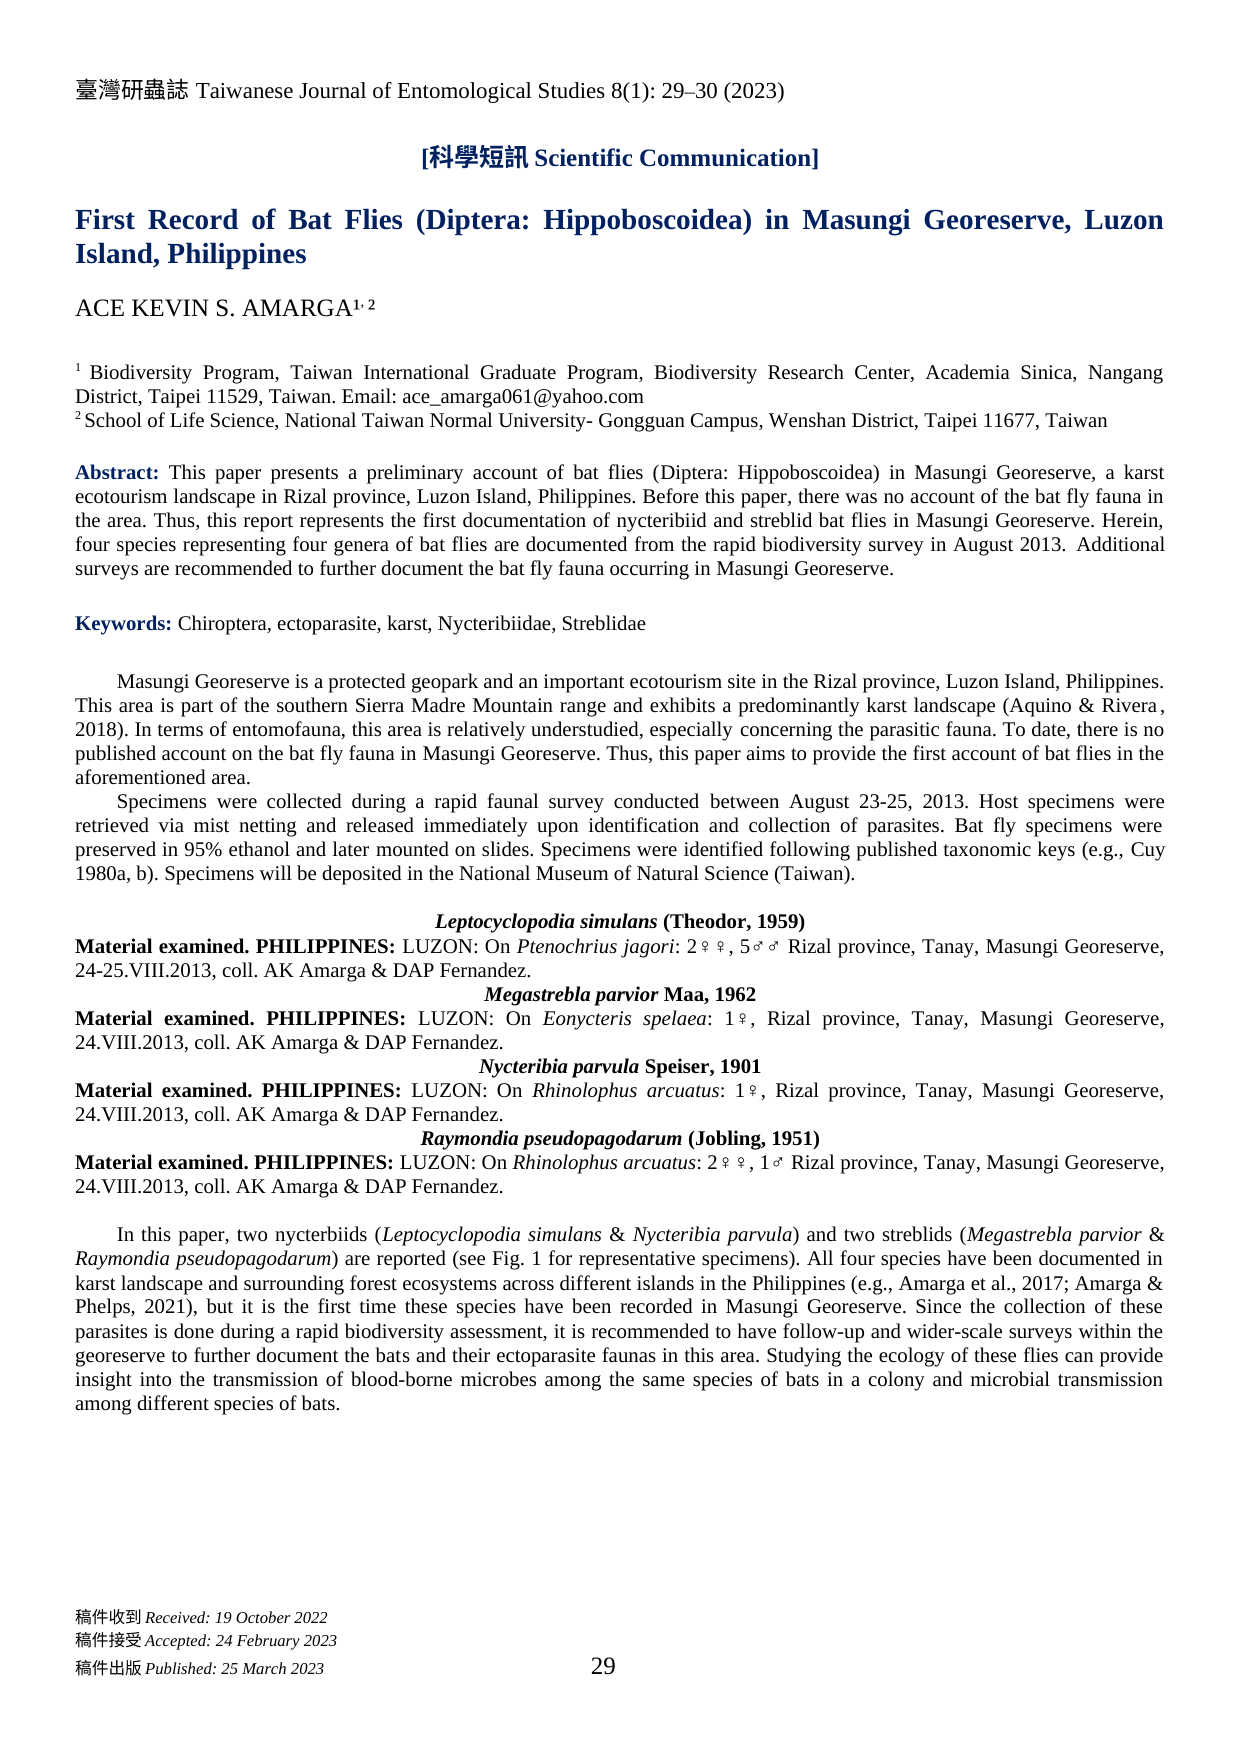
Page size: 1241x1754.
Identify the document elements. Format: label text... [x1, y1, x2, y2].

text Abstract: This paper presents preliminary account of bat flies (Diptera: Hippoboscoidea) in Masungi Georeserve, a karst ecotourism landscape in Rizal province, Luzon Island, Philippines. Before this paper, there was no account of the bat fly fauna in the area. Thus, this report represents the first documentation of nycteribiid and streblid bat flies in Masungi Georeserve. Herein, four species representing four genera of bat flies are documented from the rapid biodiversity survey in August 2013. dditional survey recommended to further document the bat fly fauna occurring in Masungi Georeserve. [75, 460, 1165, 580]
text 2 School of Life Science, National Taiwan Normal University- Gongguan Campus, Wenshan District, Taipei 11677, Taiwan [75, 408, 1165, 432]
text Megastrebla parvior Maa, 1962 [75, 982, 1165, 1006]
text Keywords: [75, 608, 1165, 637]
text Material examined. PHILIPPINES: LUZON: On Rhinolophus arcuatus: 2♀♀, 1♂ Rizal province, Tanay, Masungi Georeserve, 24.VIII.2013, coll. AK Amarga & DAP Fernandez. [75, 1150, 1165, 1198]
text Nycteribia parvula Speiser, 1901 [75, 1054, 1165, 1078]
text ACE KEVIN S. AMARGA¹, ² [75, 293, 1165, 322]
text In this paper, two nycterbiids (Leptocyclopodia simulans & Nycteribia parvula) and two streblids (Megastrebla parvior & Raymondia pseudopagodarum) are reported (see Fig. 1 for representative specimens). All four species have been documented in karst landscape and surrounding forest ecosystems across different islands in the Philippines (e.g., Amarga et al., 2017; Amarga & Phelps, 2021), but it is the first time these species have been recorded in Masungi Georeserve. Since the collection of these parasites is done during a rapid biodiversity assessment, it is recommended to have follow-up and wider-scale surveys within the georeserve to further document the bat and their ectoparasite faunas in this area. Studying the ecology of these flies can provide insight into the transmission of blood-borne microbes among the same species of bats in a colony and microbial transmission among different species of bats. [75, 1222, 1165, 1415]
text Raymondia pseudopagodarum (Jobling, 1951) [75, 1126, 1165, 1150]
text 1 Biodiversity Program, Taiwan International Graduate Program, Biodiversity Research Center, Academia Sinica, Nangang District, Taipei 11529, Taiwan. Email: ace_amarga061@yahoo.com [75, 360, 1165, 408]
text Leptocyclopodia simulans (Theodor, 1959) [75, 909, 1165, 933]
text Specimens were collected during a rapid faunal survey conducted August 23-25, 2013. Host specimens were retrieved via mist netting and released immediately upon identification and collection of parasites. Bat fly specimens were preserved in 95% ethanol and later . Specimens were identified following published taxonomic keys (e.g., Cuy 1980a, b). Specimens will be deposited in the National Museum of Natural Science (Taiwan). [75, 789, 1165, 885]
text [科學短訊Scientific Communication] [75, 136, 1165, 173]
text Masungi Georeserve is a protected geopark and an important ecotourism site in the Rizal province, Luzon Island, Philippines. This area is part of the southern Sierra Madre Mountain range and exhibits a predominantly karst landscape (Aquino & Rivera, 2018). In terms of entomofauna, this area is relatively understudied, especially parasitic fauna. To date, there is no published account on the bat fly fauna in Masungi Georeserve. Thus, this paper aims to provide the first account of bat flies in the area. [75, 669, 1165, 789]
text Material examined. PHILIPPINES: LUZON: On Rhinolophus arcuatus: 1♀, Rizal province, Tanay, Masungi Georeserve, 24.VIII.2013, coll. AK Amarga & DAP Fernandez. [75, 1078, 1165, 1126]
text Material examined. PHILIPPINES: LUZON: On Ptenochrius jagori: 2♀♀, 5♂♂ Rizal province, Tanay, Masungi Georeserve, 24-25.VIII.2013, coll. AK Amarga & DAP Fernandez. [75, 933, 1165, 982]
text First Record of Bat Flies (Diptera: Hippoboscoidea) in Masungi Georeserve, Luzon Island, Philippines [75, 202, 1165, 269]
text Material examined. PHILIPPINES: LUZON: On Eonycteris spelaea: 1♀, Rizal province, Tanay, Masungi Georeserve, 24.VIII.2013, coll. AK Amarga & DAP Fernandez. [75, 1006, 1165, 1054]
